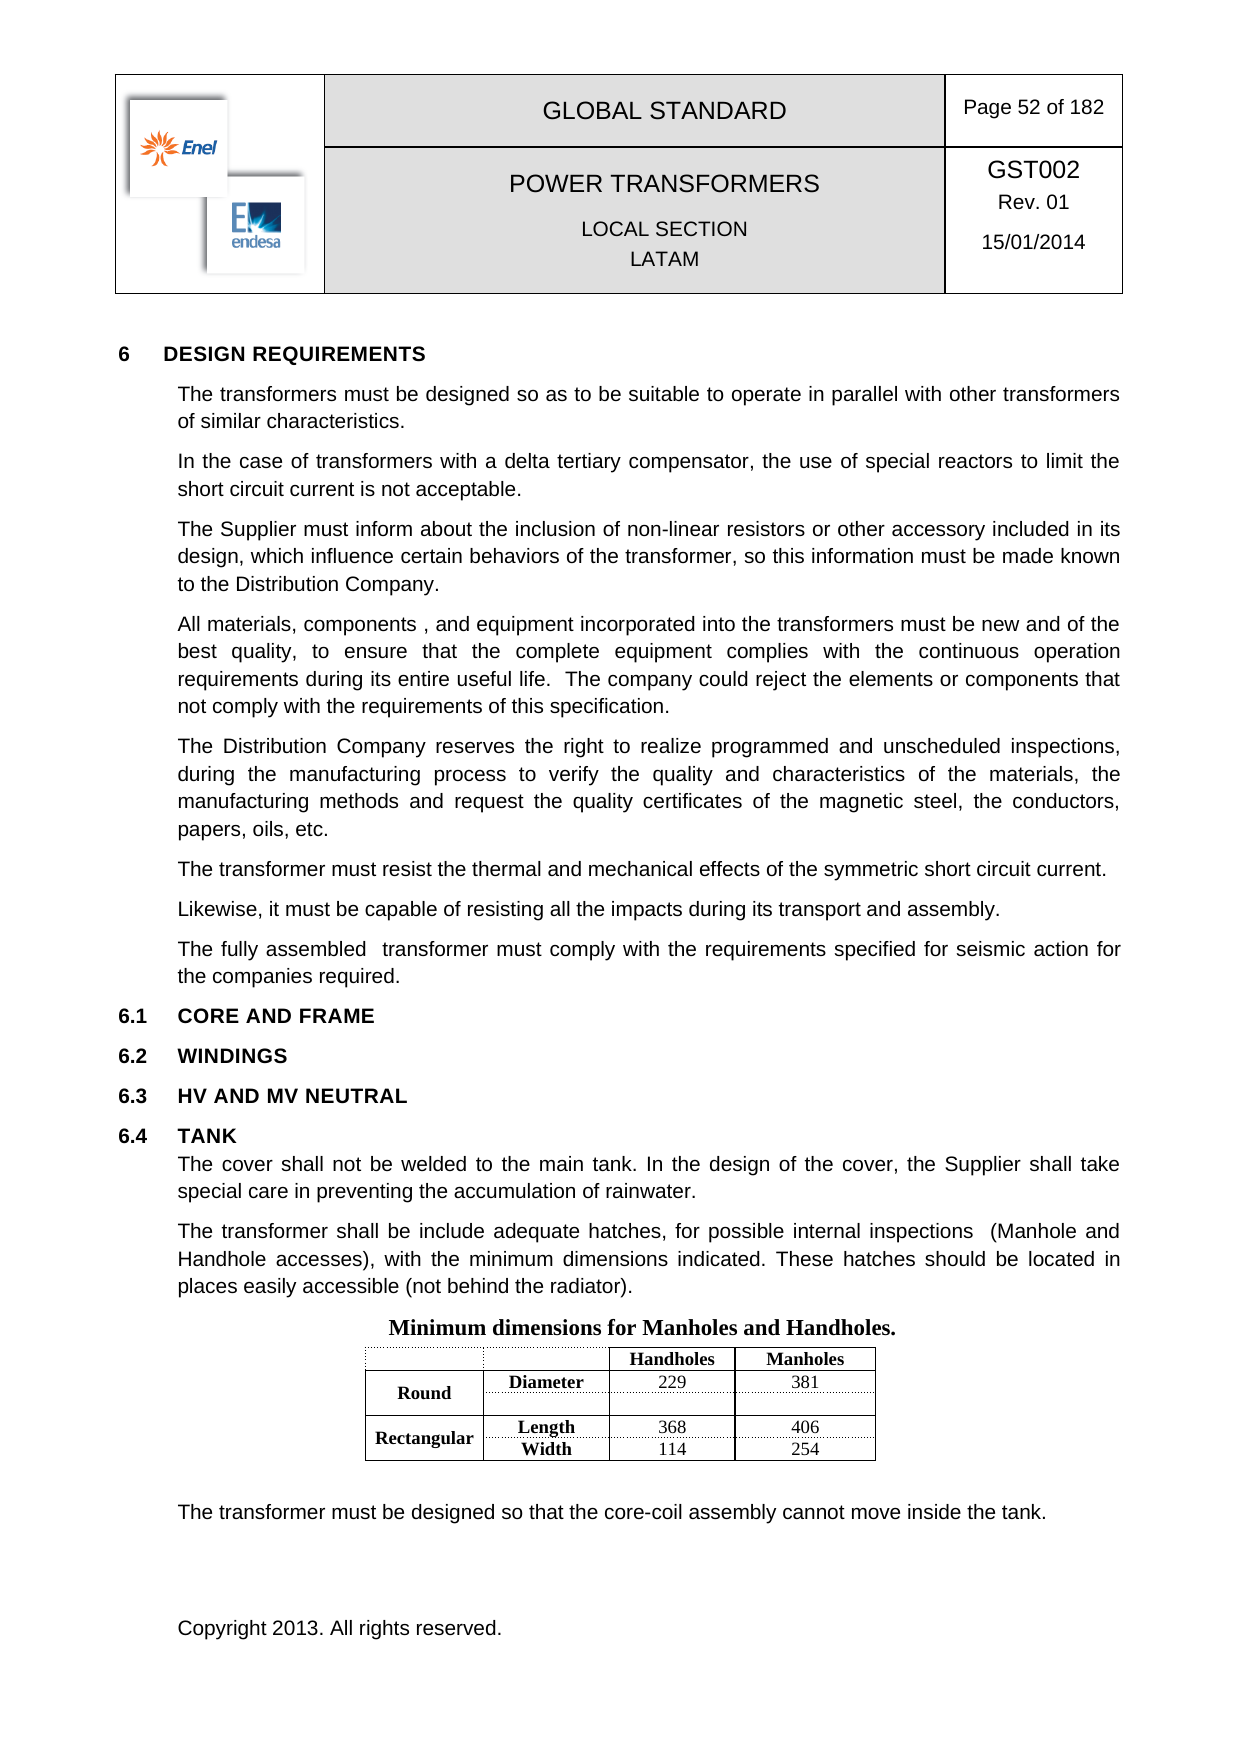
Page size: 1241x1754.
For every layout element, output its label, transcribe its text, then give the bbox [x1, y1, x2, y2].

table_header Manholes [736, 1348, 875, 1369]
table_cell [736, 1392, 875, 1415]
text The Distribution Company reserves the right to realize programmed and unscheduled inspections, during the manufacturing process to verify the quality and characteristics of the materials, the manufacturing methods and request the quality certificates of the magnetic steel, the conductors, papers, oils, etc. [177, 734, 1122, 841]
text The fully assembled transformer must comply with the requirements specified for seismic action for the companies required. [177, 937, 1122, 988]
table_cell 229 [610, 1371, 734, 1392]
text The transformer shall be include adequate hatches, for possible internal inspections (Manhole and Handhole accesses), with the minimum dimensions indicated. These hatches should be located in places easily accessible (not behind the radiator). [177, 1219, 1122, 1298]
table_cell 114 [610, 1437, 734, 1460]
table_cell 368 [610, 1416, 734, 1437]
table_cell [610, 1392, 734, 1415]
table_header [365, 1347, 483, 1369]
table_header [483, 1347, 609, 1369]
text In the case of transformers with a delta tertiary compensator, the use of special reactors to limit the short circuit current is not acceptable. [177, 449, 1122, 501]
text The transformer must resist the thermal and mechanical effects of the symmetric short circuit current. [177, 857, 1122, 881]
subtitle WINDINGS [118, 1044, 1122, 1068]
text The transformer must be designed so that the core-coil assembly cannot move inside the tank. [177, 1500, 1122, 1524]
table_cell Round [366, 1371, 483, 1415]
text All materials, components , and equipment incorporated into the transformers must be new and of the best quality, to ensure that the complete equipment complies with the continuous operation requirements during its entire useful life. The company could reject the elements or components that not comply with the requirements of this specification. [177, 612, 1122, 718]
text Minimum dimensions for Manholes and Handholes. [162, 1314, 1122, 1341]
subtitle TANK [118, 1124, 1122, 1148]
table_cell 406 [736, 1416, 875, 1437]
table_cell Rectangular [366, 1416, 483, 1460]
text The transformers must be designed so as to be suitable to operate in parallel with other transformers of similar characteristics. [177, 382, 1122, 433]
table_cell Length [484, 1416, 609, 1437]
text Likewise, it must be capable of resisting all the impacts during its transport and assembly. [177, 897, 1122, 921]
text The Supplier must inform about the inclusion of non-linear resistors or other accessory included in its design, which influence certain behaviors of the transformer, so this information must be made known to the Distribution Company. [177, 517, 1122, 596]
subtitle DESIGN REQUIREMENTS [118, 342, 1122, 366]
text The cover shall not be welded to the main tank. In the design of the cover, the Supplier shall take special care in preventing the accumulation of rainwater. [177, 1152, 1122, 1203]
table_cell 254 [736, 1437, 875, 1460]
table_cell Width [484, 1437, 609, 1460]
subtitle CORE AND FRAME [118, 1004, 1122, 1028]
table_cell Diameter [484, 1371, 609, 1392]
table_header Handholes [610, 1348, 734, 1369]
subtitle HV AND MV NEUTRAL [118, 1084, 1122, 1108]
table_cell [484, 1392, 609, 1415]
table_cell 381 [736, 1371, 875, 1392]
